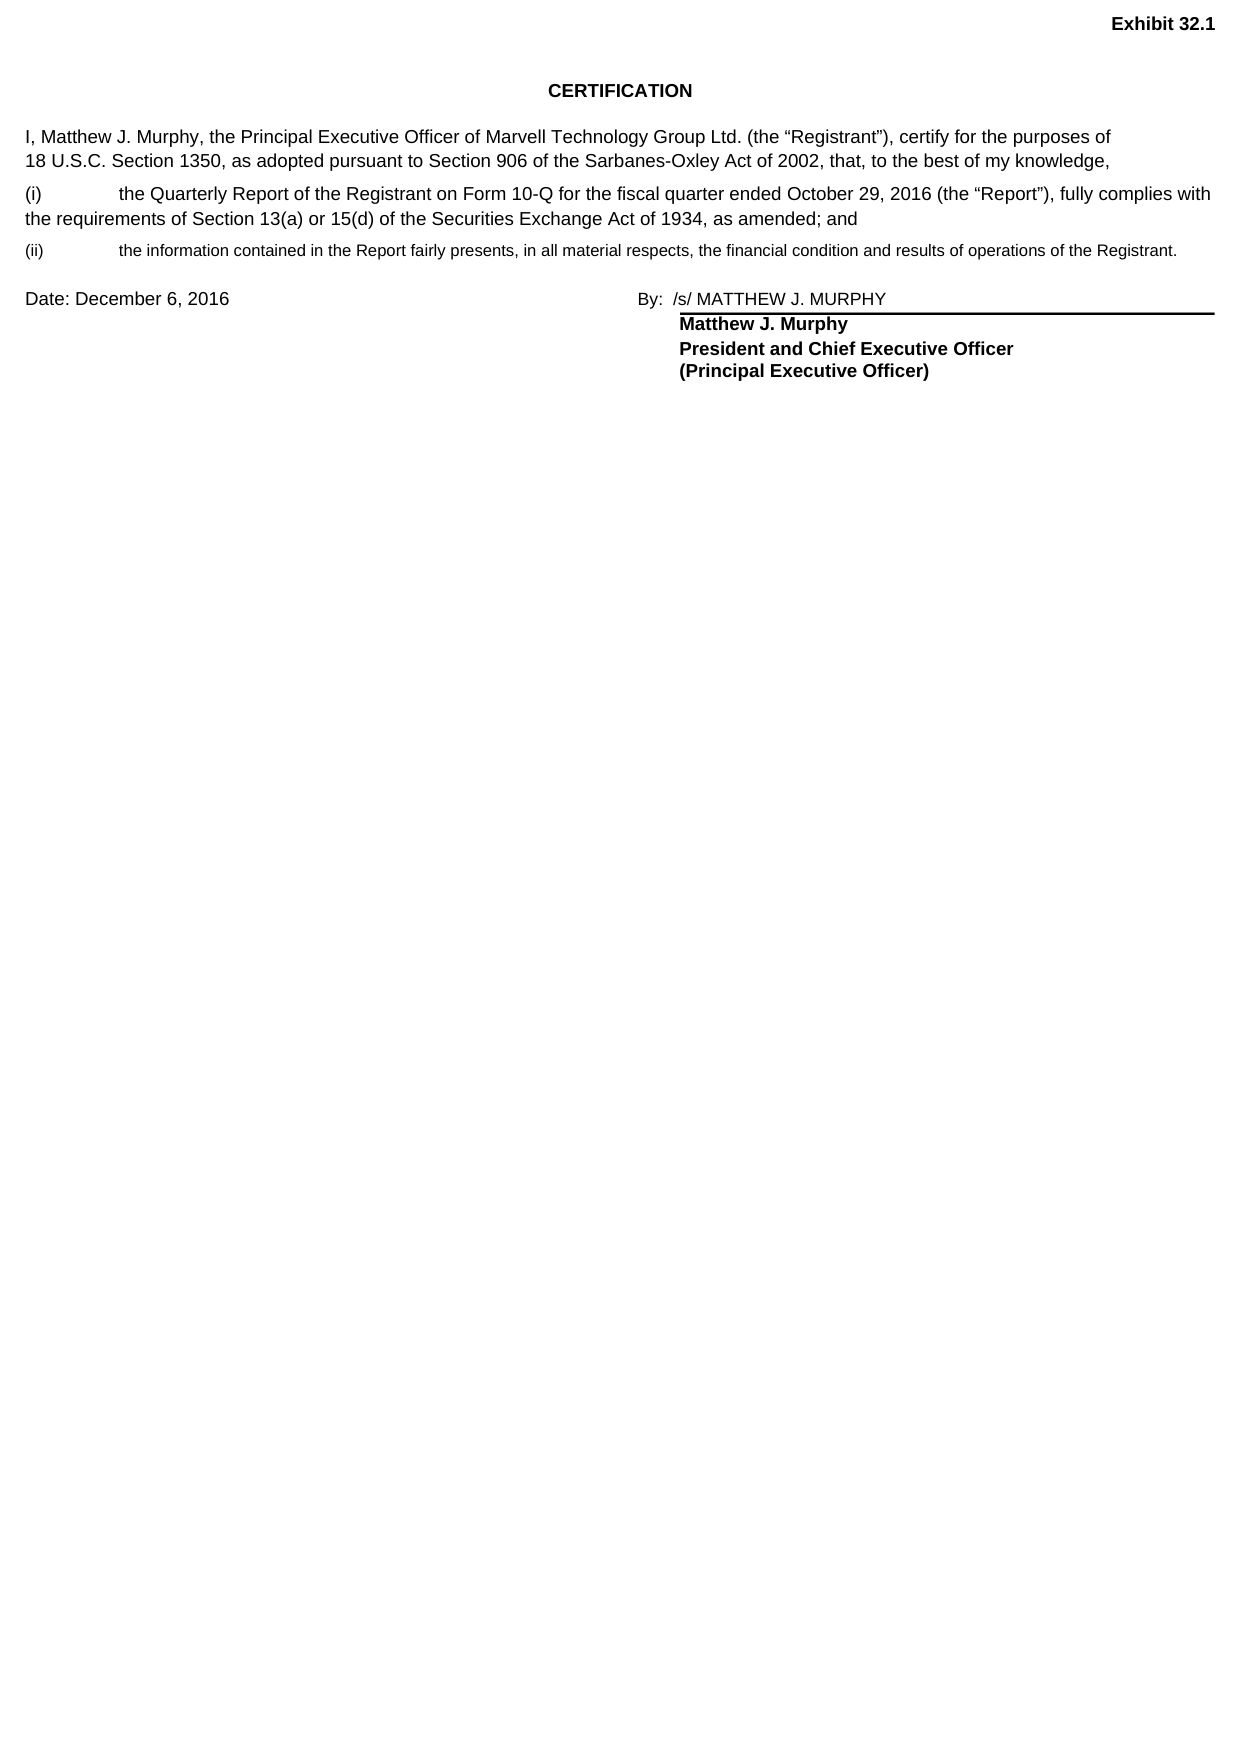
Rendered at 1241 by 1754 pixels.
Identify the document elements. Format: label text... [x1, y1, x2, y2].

text Matthew J. Murphy [679, 313, 1215, 335]
text I, Matthew J. Murphy, the Principal Executive Officer of Marvell Technology Group Ltd. (the “Registrant”), certify for the purposes of 18 U.S.C. Section 1350, as adopted pursuant to Section 906 of the Sarbanes-Oxley Act of 2002, that, to the best of my knowledge, [25, 126, 1119, 172]
text President and Chief Executive Officer [679, 337, 1215, 359]
text CERTIFICATION [25, 80, 1215, 102]
text Exhibit 32.1 [25, 13, 1215, 34]
list the Quarterly Report of the Registrant on Form 10-Q for the fiscal quarter ended October 29, 2016 (the “Report”), fully complies with the requirements of Section 13(a) or 15(d) of the Securities Exchange Act of 1934, as amended; and [25, 183, 1215, 229]
list the information contained in the Report fairly presents, in all material respects, the financial condition and results of operations of the Registrant. [25, 240, 1215, 259]
text (Principal Executive Officer) [679, 360, 1215, 382]
text Date: December 6, 2016 By: /s/ MATTHEW J. MURPHY [25, 288, 1215, 310]
